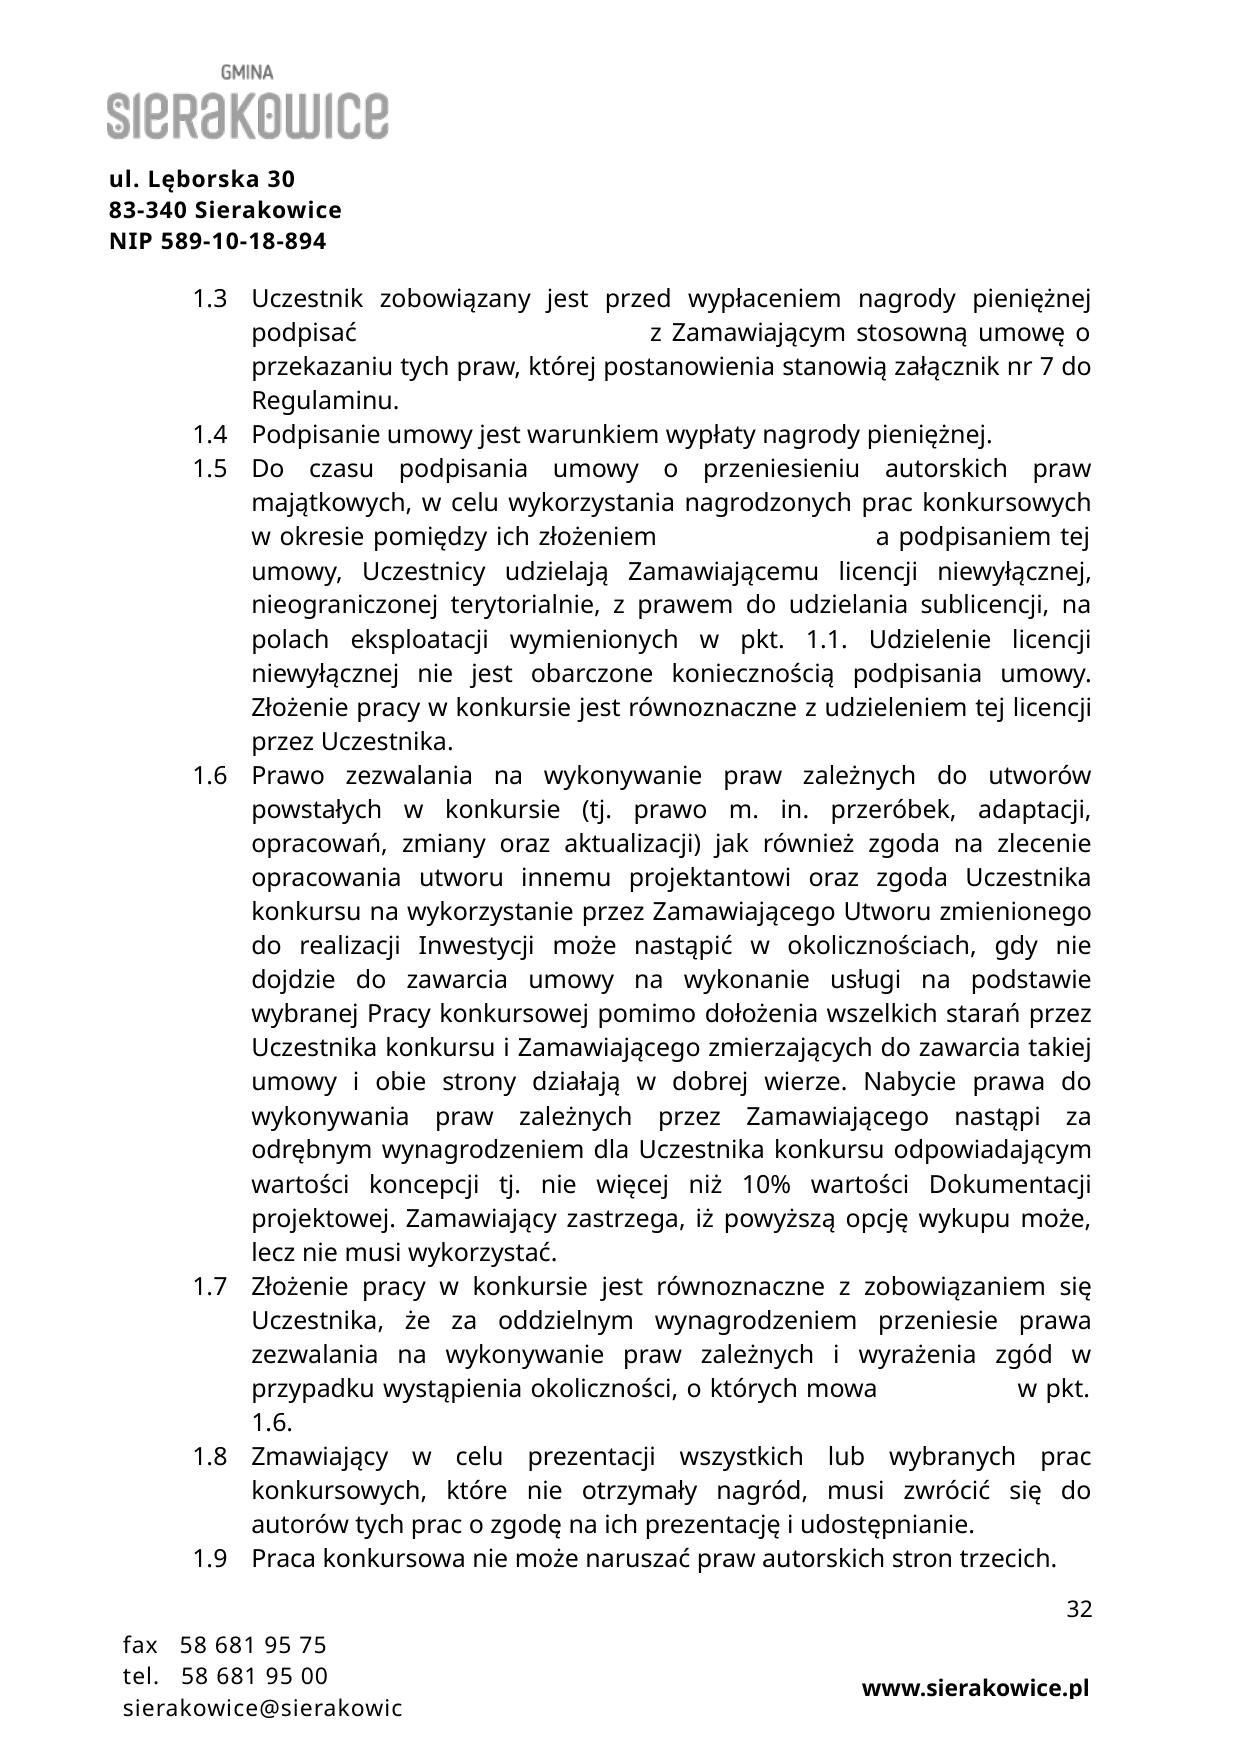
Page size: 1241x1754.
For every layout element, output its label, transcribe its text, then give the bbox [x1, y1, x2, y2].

list Zmawiający w celu prezentacji wszystkich lub wybranych prac konkursowych, które nie otrzymały nagród, musi zwrócić się do autorów tych prac o zgodę na ich prezentację i udostępnianie. [192, 1439, 1093, 1541]
list Uczestnik zobowiązany jest przed wypłaceniem nagrody pieniężnej podpisać z Zamawiającym stosowną umowę o przekazaniu tych praw, której postanowienia stanowią załącznik nr 7 do Regulaminu. [192, 281, 1093, 417]
picture [107, 64, 389, 140]
list Praca konkursowa nie może naruszać praw autorskich stron trzecich. [192, 1541, 1093, 1575]
list Podpisanie umowy jest warunkiem wypłaty nagrody pieniężnej. [192, 417, 1093, 451]
list Do czasu podpisania umowy o przeniesieniu autorskich praw majątkowych, w celu wykorzystania nagrodzonych prac konkursowych w okresie pomiędzy ich złożeniem a podpisaniem tej umowy, Uczestnicy udzielają Zamawiającemu licencji niewyłącznej, nieograniczonej terytorialnie, z prawem do udzielania sublicencji, na polach eksploatacji wymienionych w pkt. 1.1. Udzielenie licencji niewyłącznej nie jest obarczone koniecznością podpisania umowy. Złożenie pracy w konkursie jest równoznaczne z udzieleniem tej licencji przez Uczestnika. [192, 451, 1093, 757]
list Złożenie pracy w konkursie jest równoznaczne z zobowiązaniem się Uczestnika, że za oddzielnym wynagrodzeniem przeniesie prawa zezwalania na wykonywanie praw zależnych i wyrażenia zgód w przypadku wystąpienia okoliczności, o których mowa w pkt. 1.6. [192, 1268, 1093, 1439]
list Prawo zezwalania na wykonywanie praw zależnych do utworów powstałych w konkursie (tj. prawo m. in. przeróbek, adaptacji, opracowań, zmiany oraz aktualizacji) jak również zgoda na zlecenie opracowania utworu innemu projektantowi oraz zgoda Uczestnika konkursu na wykorzystanie przez Zamawiającego Utworu zmienionego do realizacji Inwestycji może nastąpić w okolicznościach, gdy nie dojdzie do zawarcia umowy na wykonanie usługi na podstawie wybranej Pracy konkursowej pomimo dołożenia wszelkich starań przez Uczestnika konkursu i Zamawiającego zmierzających do zawarcia takiej umowy i obie strony działają w dobrej wierze. Nabycie prawa do wykonywania praw zależnych przez Zamawiającego nastąpi za odrębnym wynagrodzeniem dla Uczestnika konkursu odpowiadającym wartości koncepcji tj. nie więcej niż 10% wartości Dokumentacji projektowej. Zamawiający zastrzega, iż powyższą opcję wykupu może, lecz nie musi wykorzystać. [192, 757, 1093, 1268]
